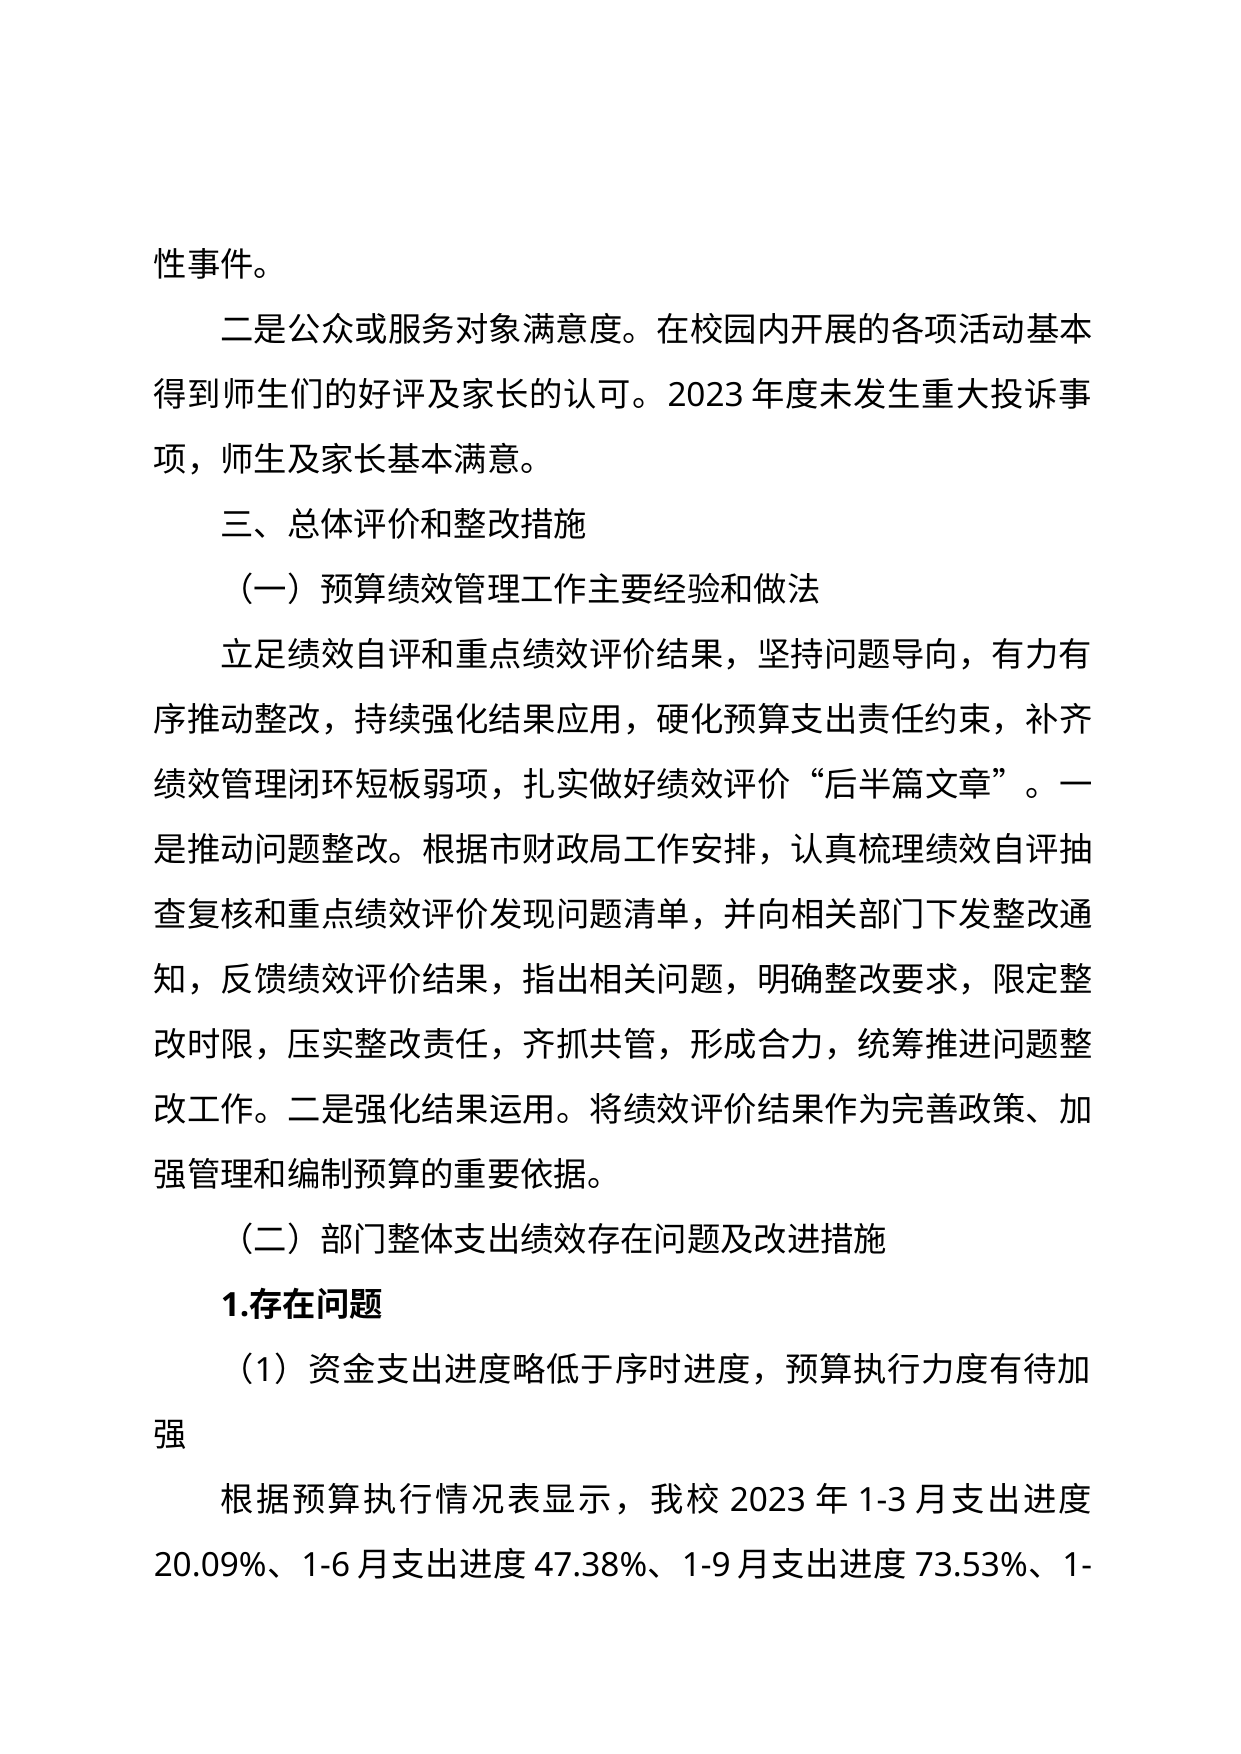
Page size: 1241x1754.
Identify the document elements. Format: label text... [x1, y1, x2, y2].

subtitle （二）部门整体支出绩效存在问题及改进措施 [153, 1205, 1093, 1270]
subtitle 三、总体评价和整改措施 [153, 490, 1093, 555]
list 立足绩效自评和重点绩效评价结果，坚持问题导向，有力有序推动整改，持续强化结果应用，硬化预算支出责任约束，补齐绩效管理闭环短板弱项，扎实做好绩效评价“后半篇文章”。一是推动问题整改。根据市财政局工作安排，认真梳理绩效自评抽查复核和重点绩效评价发现问题清单，并向相关部门下发整改通知，反馈绩效评价结果，指出相关问题，明确整改要求，限定整改时限，压实整改责任，齐抓共管，形成合力，统筹推进问题整改工作。二是强化结果运用。将绩效评价结果作为完善政策、加强管理和编制预算的重要依据。 [153, 620, 1093, 1205]
text 二是公众或服务对象满意度。在校园内开展的各项活动基本得到师生们的好评及家长的认可。2023年度未发生重大投诉事项，师生及家长基本满意。 [153, 295, 1093, 490]
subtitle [153, 1465, 1093, 1595]
subtitle （1）资金支出进度略低于序时进度，预算执行力度有待加强 [153, 1335, 1093, 1465]
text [153, 230, 1093, 295]
subtitle （一）预算绩效管理工作主要经验和做法 [153, 555, 1093, 620]
subtitle 1.存在问题 [153, 1270, 1093, 1335]
